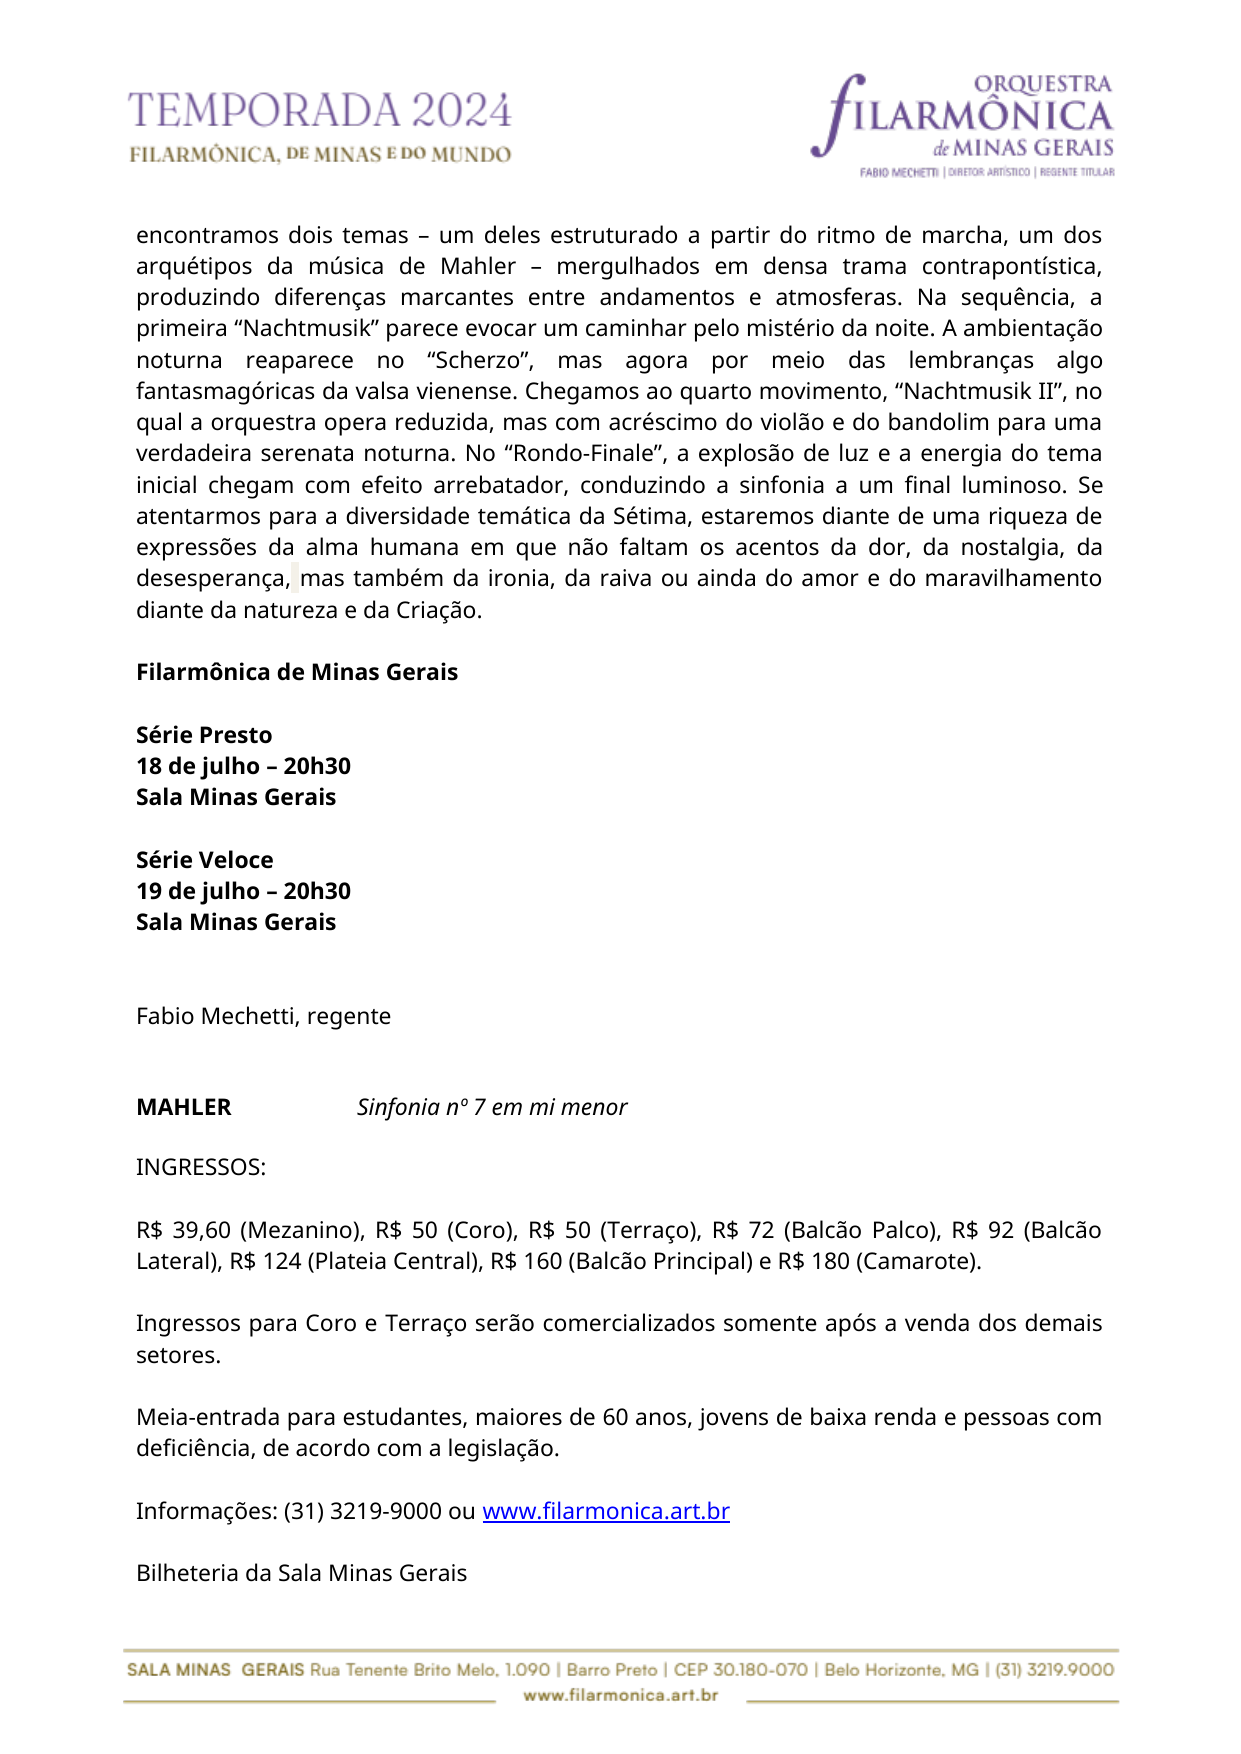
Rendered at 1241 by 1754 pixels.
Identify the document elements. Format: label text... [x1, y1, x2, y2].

text Sala Minas Gerais [136, 781, 1104, 812]
text Série Presto [136, 718, 1104, 750]
text Informações: (31) 3219-9000 ou www.filarmonica.art.br [136, 1495, 1104, 1526]
text Filarmônica de Minas Gerais [136, 656, 1104, 687]
text Meia-entrada para estudantes, maiores de 60 anos, jovens de baixa renda e pessoas com deficiência, de acordo com a legislação. [136, 1401, 1104, 1463]
text Sala Minas Gerais [136, 906, 1104, 937]
text 18 de julho – 20h30 [136, 750, 1104, 781]
text Série Veloce [136, 843, 1104, 875]
text INGRESSOS: [136, 1151, 1104, 1182]
text Fabio Mechetti, regente [136, 1000, 1104, 1031]
text R$ 39,60 (Mezanino), R$ 50 (Coro), R$ 50 (Terraço), R$ 72 (Balcão Palco), R$ 92 (Balcão Lateral), R$ 124 (Plateia Central), R$ 160 (Balcão Principal) e R$ 180 (Camarote). [136, 1213, 1104, 1276]
text MAHLER Sinfonia nº 7 em mi menor [136, 1091, 1104, 1122]
text Ingressos para Coro e Terraço serão comercializados somente após a venda dos demais setores. [136, 1307, 1104, 1370]
text 19 de julho – 20h30 [136, 875, 1104, 906]
text Bilheteria da Sala Minas Gerais [136, 1557, 1104, 1588]
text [136, 218, 1104, 625]
